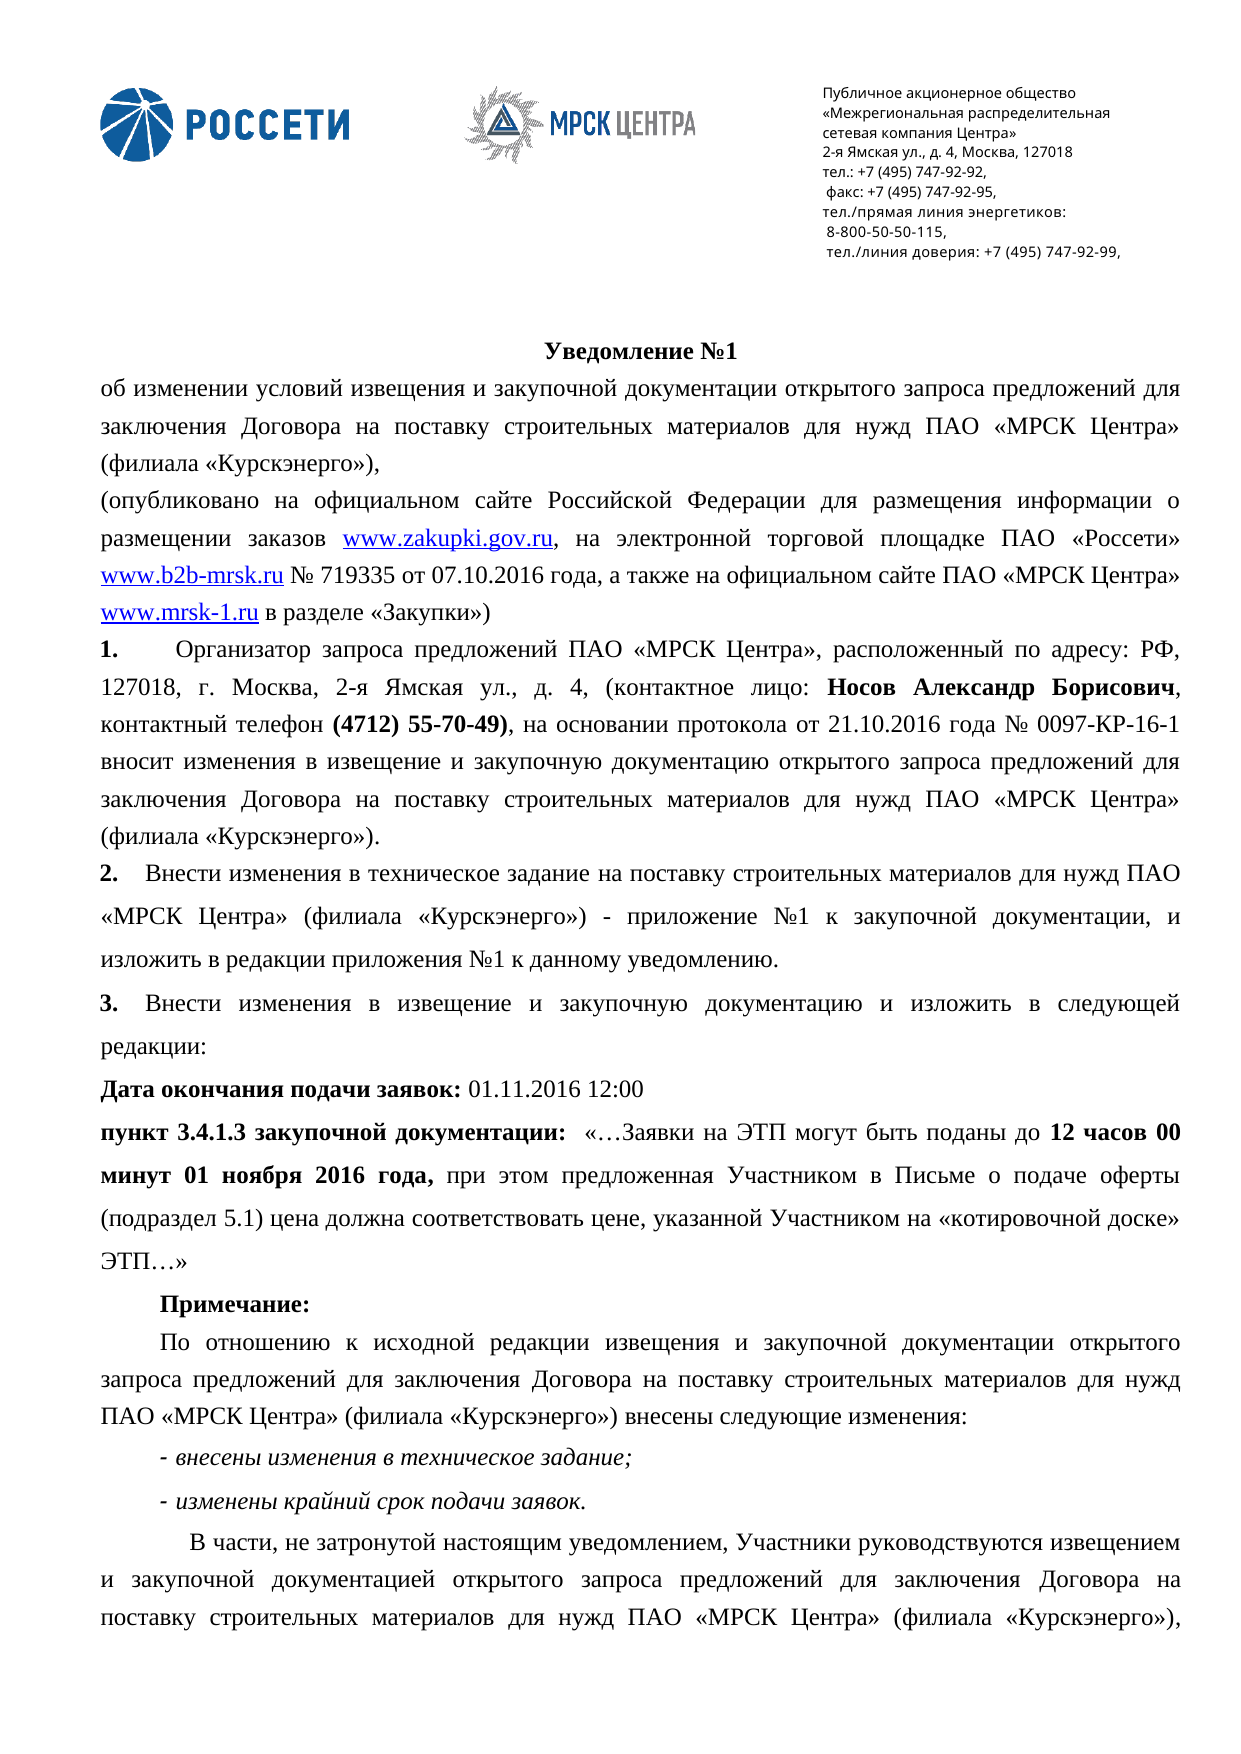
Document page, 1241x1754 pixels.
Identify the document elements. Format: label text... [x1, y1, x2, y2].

list изменены крайний срок подачи заявок. [100, 1483, 1181, 1517]
list Примечание: [100, 1289, 1181, 1318]
list Внести изменения в техническое задание на поставку строительных материалов для нужд ПАО «МРСК Центра» (филиала «Курскэнерго») - приложение №1 к закупочной документации, и изложить в редакции приложения №1 к данному уведомлению. [99, 858, 1181, 973]
text (опубликовано на официальном сайте Российской Федерации для размещения информации о размещении заказов www.zakupki.gov.ru, на электронной торговой площадке ПАО «Россети» www.b2b-mrsk.ru № 719335 от 07.10.2016 года, а также на официальном сайте ПАО «МРСК Центра» www.mrsk-1.ru в разделе «Закупки») [100, 485, 1181, 626]
list внесены изменения в техническое задание; [100, 1439, 1181, 1473]
list Внести изменения в извещение и закупочную документацию и изложить в следующей редакции: [99, 988, 1181, 1059]
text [100, 1527, 1181, 1631]
text По отношению к исходной редакции извещения и закупочной документации открытого запроса предложений для заключения Договора на поставку строительных материалов для нужд ПАО «МРСК Центра» (филиала «Курскэнерго») внесены следующие изменения: [100, 1327, 1181, 1430]
text об изменении условий извещения и закупочной документации открытого запроса предложений для заключения Договора на поставку строительных материалов для нужд ПАО «МРСК Центра» (филиала «Курскэнерго»), [100, 373, 1181, 477]
picture [100, 86, 696, 164]
list пункт 3.4.1.3 закупочной документации: «…Заявки на ЭТП могут быть поданы до 12 часов 00 минут 01 ноября 2016 года, при этом предложенная Участником в Письме о подаче оферты (подраздел 5.1) цена должна соответствовать цене, указанной Участником на «котировочной доске» ЭТП…» [100, 1117, 1181, 1275]
text Уведомление №1 [100, 336, 1181, 365]
list Дата окончания подачи заявок: 01.11.2016 12:00 [100, 1074, 1181, 1103]
list Организатор запроса предложений ПАО «МРСК Центра», расположенный по адресу: РФ, 127018, г. Москва, 2-я Ямская ул., д. 4, (контактное лицо: Носов Александр Борисович, контактный телефон (4712) 55-70-49), на основании протокола от 21.10.2016 года № 0097-КР-16-1 вносит изменения в извещение и закупочную документацию открытого запроса предложений для заключения Договора на поставку строительных материалов для нужд ПАО «МРСК Центра» (филиала «Курскэнерго»). [99, 634, 1181, 850]
